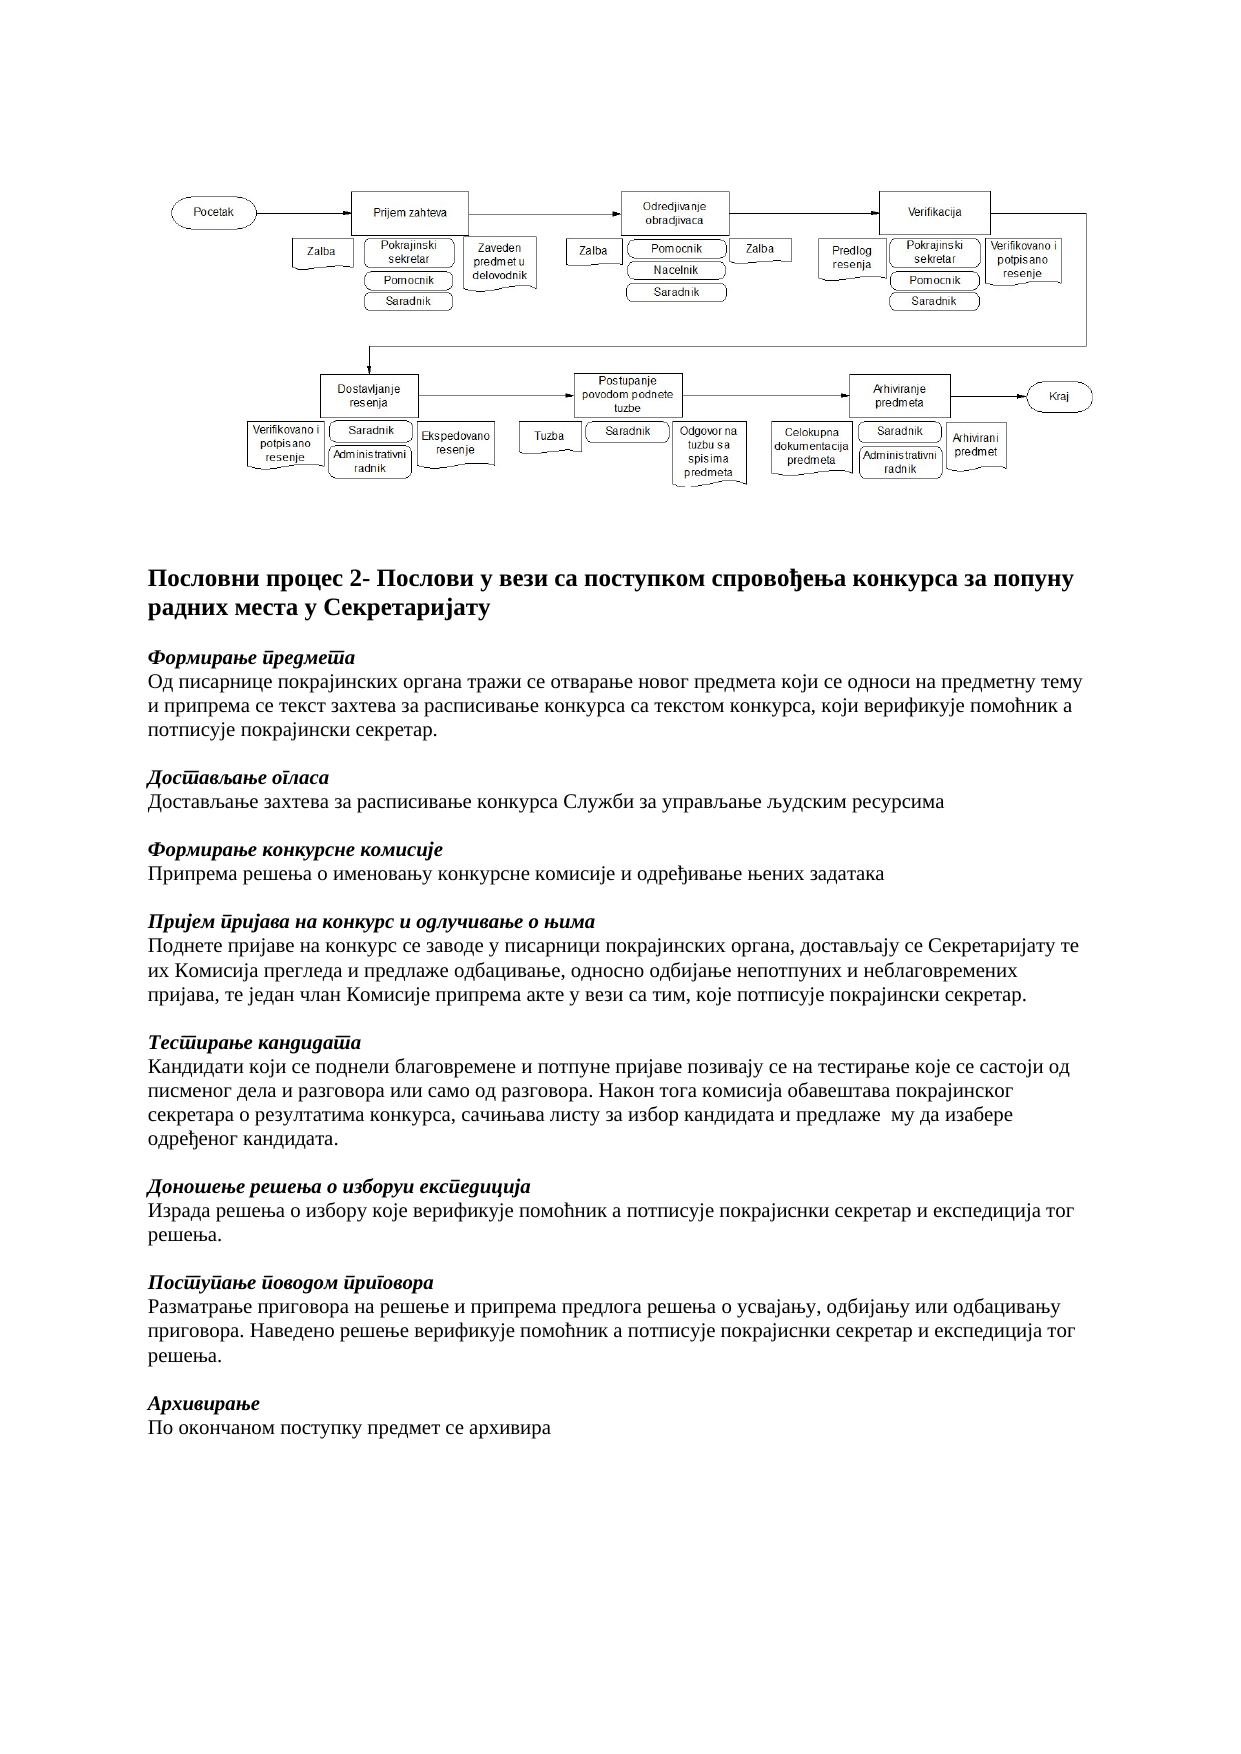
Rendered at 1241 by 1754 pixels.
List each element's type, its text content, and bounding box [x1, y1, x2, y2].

text Поднете пријаве на конкурс се заводе у писарници покрајинских органа, достављају се Секретаријату те их Комисија прегледа и предлаже одбацивање, односно одбијање непотпуних и неблаговремених пријава, те један члан Комисије припрема акте у вези са тим, које потписује покрајински секретар. [148, 933, 1093, 1006]
text Пријем пријава на конкурс и одлучивање о њима [148, 909, 1093, 933]
text Разматрање приговора на решење и припрема предлога решења о усвајању, одбијању или одбацивању приговора. Наведено решење верификује помоћник а потписује покрајиснки секретар и експедиција тог решења. [148, 1294, 1093, 1367]
text Архивирање [148, 1391, 1093, 1415]
text Достављање захтева за расписивање конкурса Служби за управљање људским ресурсима [148, 789, 1093, 813]
text Доношење решења о изборуи експедиција [148, 1174, 1093, 1198]
text Припрема решења о именовању конкурсне комисије и одређивање њених задатака [148, 861, 1093, 885]
text Израда решења о избору које верификује помоћник а потписује покрајиснки секретар и експедиција тог решења. [148, 1198, 1093, 1246]
text Формирање конкурсне комисије [148, 837, 1093, 861]
text Пословни процес 2- Послови у вези са поступком спровођења конкурса за попуну радних места у Секретаријату [148, 563, 1093, 621]
picture [147, 147, 1093, 487]
text Поступање поводом приговора [148, 1270, 1093, 1294]
text Достављање огласа [148, 765, 1093, 789]
text Кандидати који се поднели благовремене и потпуне пријаве позивају се на тестирање које се састоји од писменог дела и разговора или само од разговора. Након тога комисија обавештава покрајинског секретара о резултатима конкурса, сачињава листу за избор кандидата и предлаже му да изабере одређеног кандидата. [148, 1054, 1093, 1150]
text По окончаном поступку предмет се архивира [148, 1415, 1093, 1439]
text Формирање предмета [148, 645, 1093, 669]
text Тестирање кандидата [148, 1030, 1093, 1054]
text Од писарнице покрајинских органа тражи се отварање новог предмета који се односи на предметну тему и припрема се текст захтева за расписивање конкурса са текстом конкурса, који верификује помоћник а потписује покрајински секретар. [148, 669, 1093, 741]
